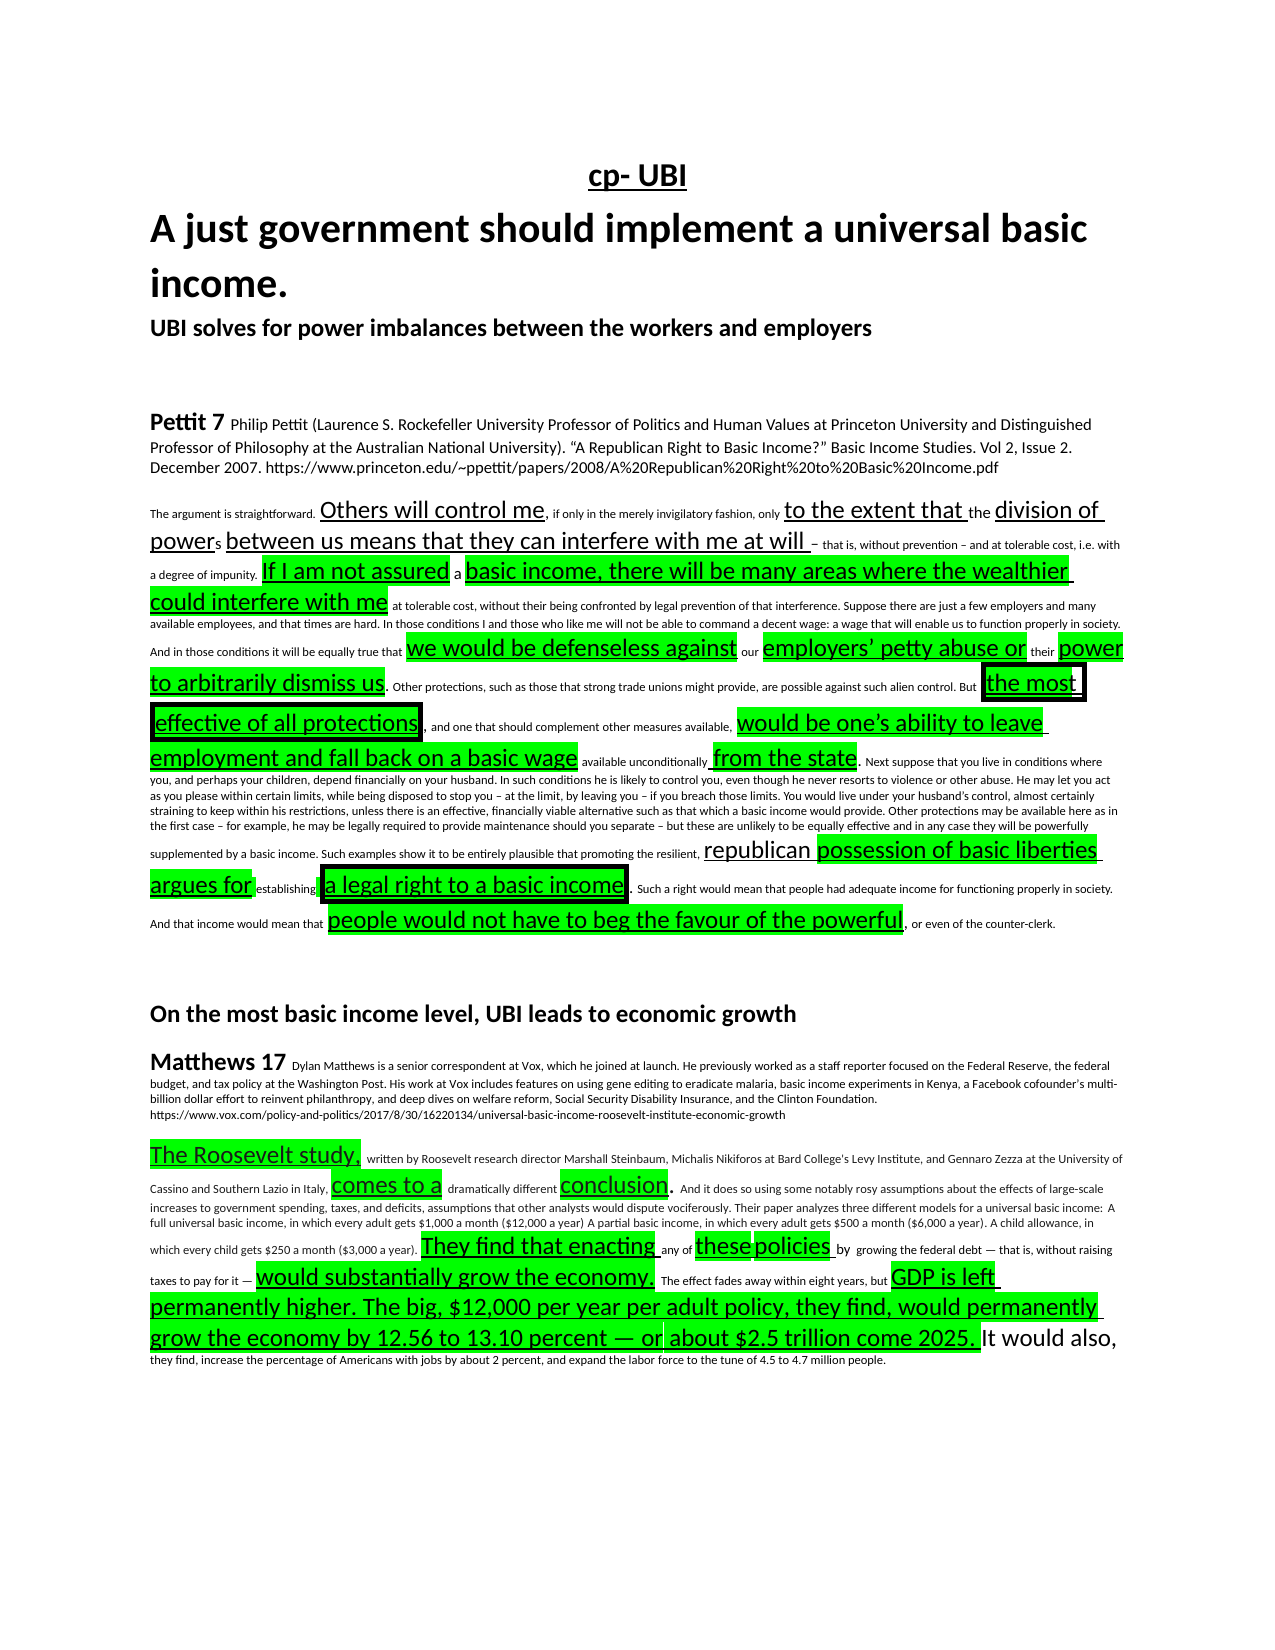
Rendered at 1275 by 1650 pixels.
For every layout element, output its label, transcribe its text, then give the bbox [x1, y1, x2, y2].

text Pettit 7 Philip Pettit (Laurence S. Rockefeller University Professor of Politics and Human Values at Princeton University and Distinguished Professor of Philosophy at the Australian National University). “A Republican Right to Basic Income?” Basic Income Studies. Vol 2, Issue 2. December 2007. https://www.princeton.edu/~ppettit/papers/2008/A%20Republican%20Right%20to%20Basic%20Income.pdf [150, 406, 1125, 478]
subtitle A just government should implement a universal basic income. [150, 202, 1125, 308]
text UBI solves for power imbalances between the workers and employers [150, 312, 1125, 343]
text On the most basic income level, UBI leads to economic growth [150, 998, 1125, 1029]
text The Roosevelt study, written by Roosevelt research director Marshall Steinbaum, Michalis Nikiforos at Bard College's Levy Institute, and Gennaro Zezza at the University of Cassino and Southern Lazio in Italy, comes to a dramatically different conclusion. And it does so using some notably rosy assumptions about the effects of large-scale increases to government spending, taxes, and deficits, assumptions that other analysts would dispute vociferously. Their paper analyzes three different models for a universal basic income: A full universal basic income, in which every adult gets $1,000 a month ($12,000 a year) A partial basic income, in which every adult gets $500 a month ($6,000 a year). A child allowance, in which every child gets $250 a month ($3,000 a year). They find that enacting any of these policies by growing the federal debt — that is, without raising taxes to pay for it — would substantially grow the economy. The effect fades away within eight years, but GDP is left permanently higher. The big, $12,000 per year per adult policy, they find, would permanently grow the economy by 12.56 to 13.10 percent — or about $2.5 trillion come 2025. It would also, they find, increase the percentage of Americans with jobs by about 2 percent, and expand the labor force to the tune of 4.5 to 4.7 million people. [150, 1139, 1125, 1368]
subtitle cp- UBI [150, 154, 1125, 195]
text The argument is straightforward. Others will control me, if only in the merely invigilatory fashion, only to the extent that the division of powers between us means that they can interfere with me at will – that is, without prevention – and at tolerable cost, i.e. with a degree of impunity. If I am not assured a basic income, there will be many areas where the wealthier could interfere with me at tolerable cost, without their being confronted by legal prevention of that interference. Suppose there are just a few employers and many available employees, and that times are hard. In those conditions I and those who like me will not be able to command a decent wage: a wage that will enable us to function properly in society. And in those conditions it will be equally true that we would be defenseless against our employers’ petty abuse or their power to arbitrarily dismiss us. Other protections, such as those that strong trade unions might provide, are possible against such alien control. But the most effective of all protections, and one that should complement other measures available, would be one’s ability to leave employment and fall back on a basic wage available unconditionally from the state. Next suppose that you live in conditions where you, and perhaps your children, depend financially on your husband. In such conditions he is likely to control you, even though he never resorts to violence or other abuse. He may let you act as you please within certain limits, while being disposed to stop you – at the limit, by leaving you – if you breach those limits. You would live under your husband’s control, almost certainly straining to keep within his restrictions, unless there is an effective, financially viable alternative such as that which a basic income would provide. Other protections may be available here as in the first case – for example, he may be legally required to provide maintenance should you separate – but these are unlikely to be equally effective and in any case they will be powerfully supplemented by a basic income. Such examples show it to be entirely plausible that promoting the resilient, republican possession of basic liberties argues for establishing a legal right to a basic income. Such a right would mean that people had adequate income for functioning properly in society. And that income would mean that people would not have to beg the favour of the powerful, or even of the counter-clerk. [150, 494, 1125, 935]
text Matthews 17 Dylan Matthews is a senior correspondent at Vox, which he joined at launch. He previously worked as a staff reporter focused on the Federal Reserve, the federal budget, and tax policy at the Washington Post. His work at Vox includes features on using gene editing to eradicate malaria, basic income experiments in Kenya, a Facebook cofounder’s multi-billion dollar effort to reinvent philanthropy, and deep dives on welfare reform, Social Security Disability Insurance, and the Clinton Foundation. https://www.vox.com/policy-and-politics/2017/8/30/16220134/universal-basic-income-roosevelt-institute-economic-growth [150, 1046, 1125, 1122]
